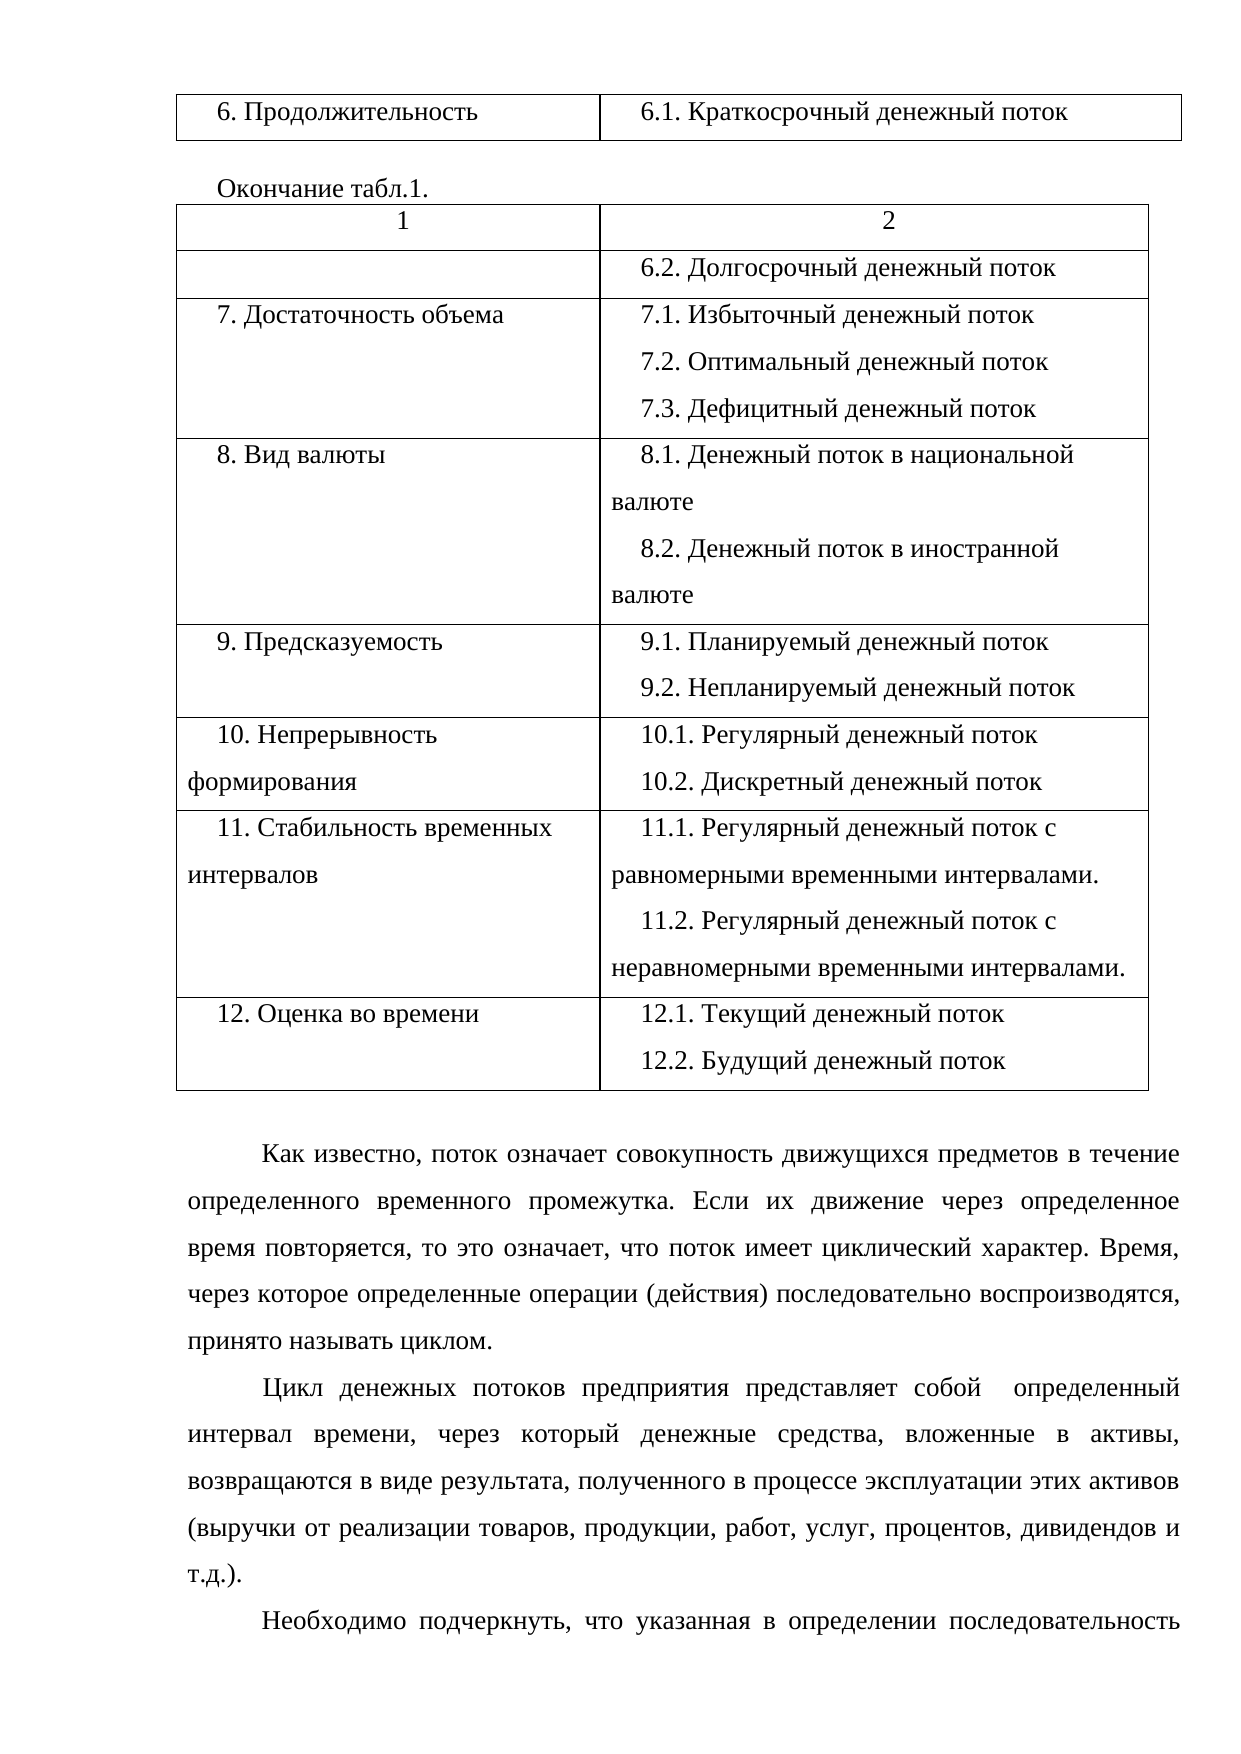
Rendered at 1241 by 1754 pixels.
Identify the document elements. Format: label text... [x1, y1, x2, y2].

table_header 2 [601, 205, 1148, 250]
text Цикл денежных потоков предприятия представляет собой определенный интервал времени, через который денежные средства, вложенные в активы, возвращаются в виде результата, полученного в процессе эксплуатации этих активов (выручки от реализации товаров, продукции, работ, услуг, процентов, дивидендов и т.д.). [187, 1371, 1181, 1588]
table_cell 7. Достаточность объема [177, 299, 599, 437]
text Окончание табл.1. [187, 172, 1181, 203]
table_cell 7.1. Избыточный денежный поток 7.2. Оптимальный денежный поток 7.3. Дефицитный денежный поток [601, 299, 1148, 437]
table_cell 9. Предсказуемость [177, 625, 599, 717]
table_cell 6.1. Краткосрочный денежный поток [601, 95, 1181, 140]
table_cell [177, 251, 599, 298]
table_cell 11.1. Регулярный денежный поток с равномерными временными интервалами. 11.2. Регулярный денежный поток с неравномерными временными интервалами. [601, 811, 1148, 997]
table_cell 6.2. Долгосрочный денежный поток [601, 251, 1148, 298]
table_cell 9.1. Планируемый денежный поток 9.2. Непланируемый денежный поток [601, 625, 1148, 717]
text Как известно, поток означает совокупность движущихся предметов в течение определенного временного промежутка. Если их движение через определенное время повторяется, то это означает, что поток имеет циклический характер. Время, через которое определенные операции (действия) последовательно воспроизводятся, принято называть циклом. [187, 1137, 1181, 1355]
table_cell 10.1. Регулярный денежный поток 10.2. Дискретный денежный поток [601, 718, 1148, 810]
table_cell 6. Продолжительность [177, 95, 599, 140]
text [187, 1604, 1181, 1635]
table_cell 12.1. Текущий денежный поток 12.2. Будущий денежный поток [601, 998, 1148, 1090]
table_cell 10. Непрерывность формирования [177, 718, 599, 810]
table_cell 11. Стабильность временных интервалов [177, 811, 599, 997]
table_cell 8. Вид валюты [177, 439, 599, 624]
table_cell 12. Оценка во времени [177, 998, 599, 1090]
table_header 1 [177, 205, 599, 250]
table_cell 8.1. Денежный поток в национальной валюте 8.2. Денежный поток в иностранной валюте [601, 439, 1148, 624]
